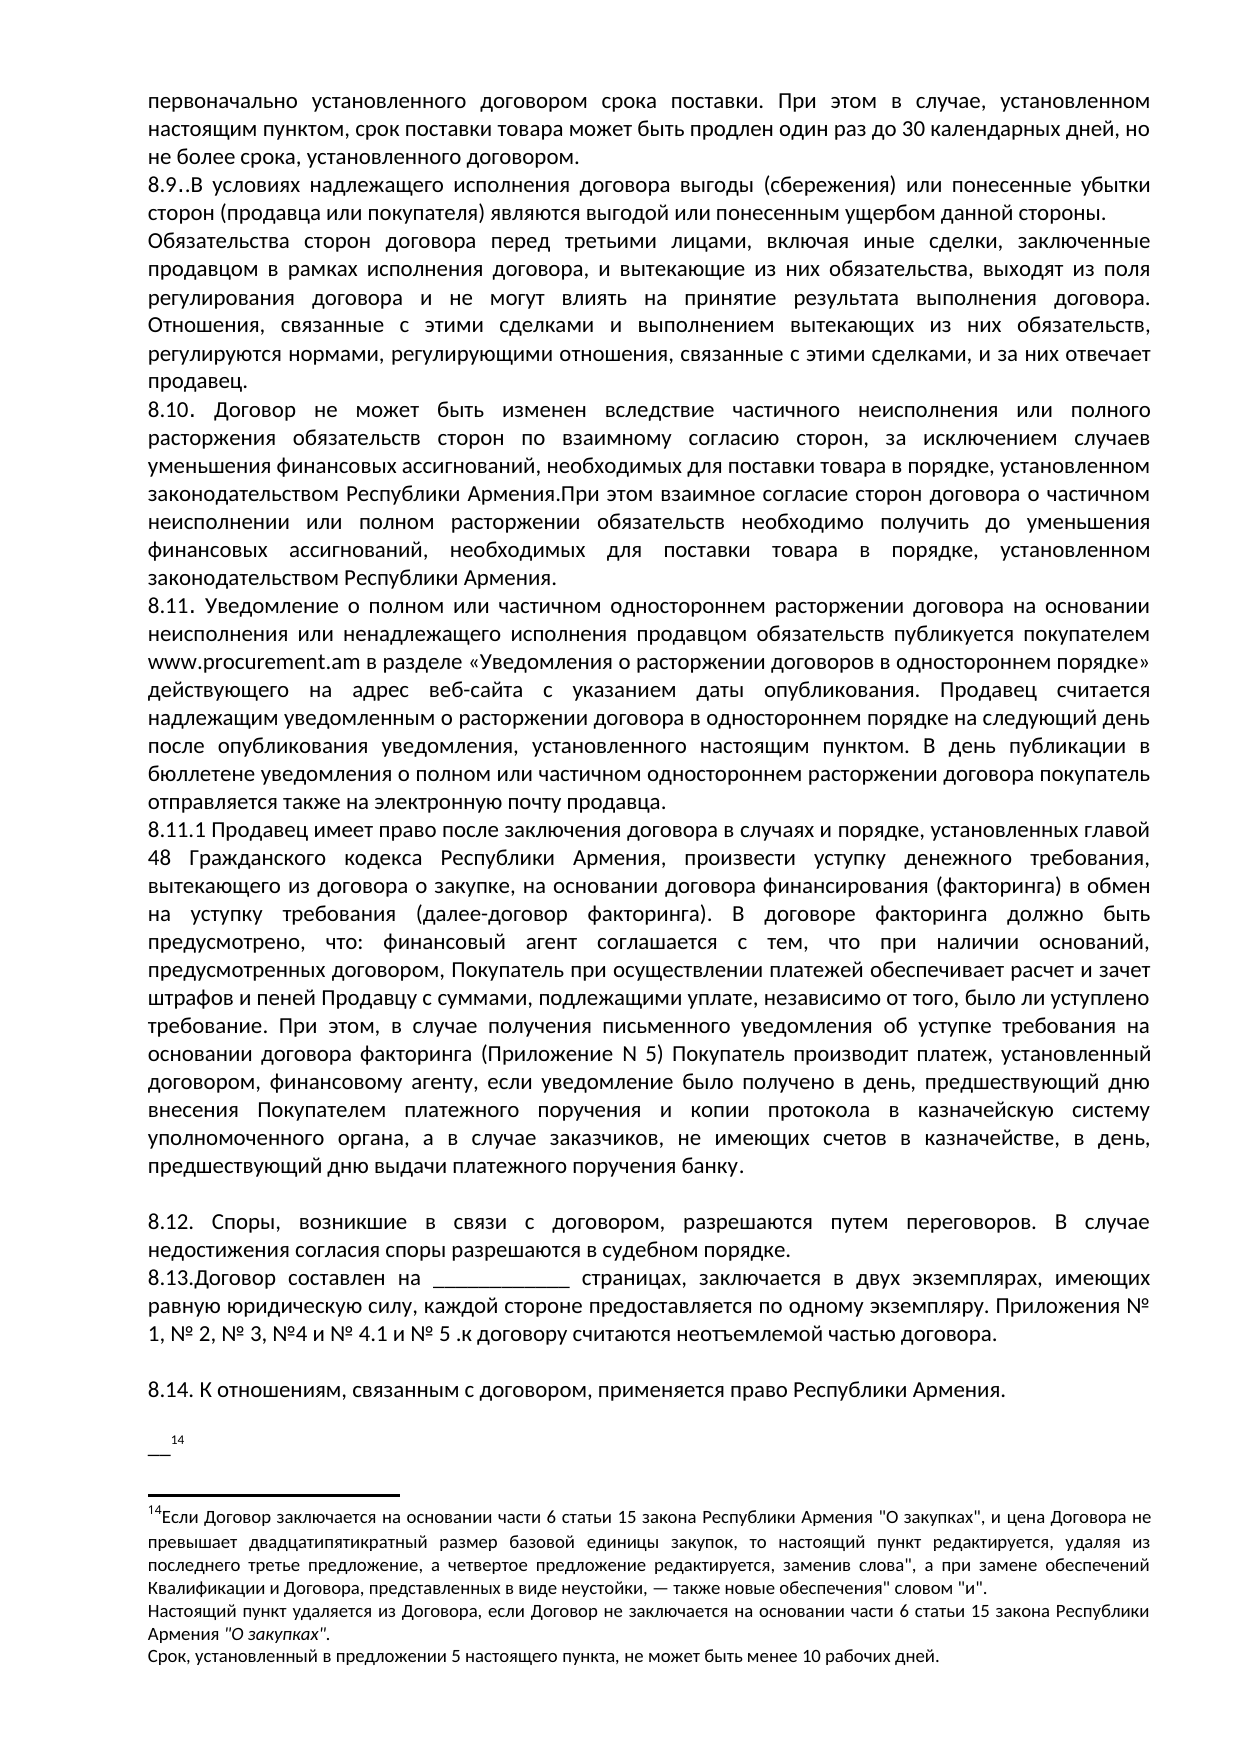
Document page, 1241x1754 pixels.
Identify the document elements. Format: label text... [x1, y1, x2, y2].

text Обязательства сторон договора перед третьими лицами, включая иные сделки, заключенные продавцом в рамках исполнения договора, и вытекающие из них обязательства, выходят из поля регулирования договора и не могут влиять на принятие результата выполнения договора. Отношения, связанные с этими сделками и выполнением вытекающих из них обязательств, регулируются нормами, регулирующими отношения, связанные с этими сделками, и за них отвечает продавец. [148, 227, 1152, 395]
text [148, 86, 1152, 171]
text 8.13.Договор составлен на ____________ страницах, заключается в двух экземплярах, имеющих равную юридическую силу, каждой стороне предоставляется по одному экземпляру. Приложения № 1, № 2, № 3, №4 и № 4.1 и № 5 .к договору считаются неотъемлемой частью договора. [148, 1263, 1152, 1347]
text 8.11․ Уведомление о полном или частичном одностороннем расторжении договора на основании неисполнения или ненадлежащего исполнения продавцом обязательств публикуется покупателем www.procurement.am в разделе «Уведомления о расторжении договоров в одностороннем порядке» действующего на адрес веб-сайта с указанием даты опубликования. Продавец считается надлежащим уведомленным о расторжении договора в одностороннем порядке на следующий день после опубликования уведомления, установленного настоящим пунктом. В день публикации в бюллетене уведомления о полном или частичном одностороннем расторжении договора покупатель отправляется также на электронную почту продавца. [148, 591, 1152, 815]
text 8.10․ Договор не может быть изменен вследствие частичного неисполнения или полного расторжения обязательств сторон по взаимному согласию сторон, за исключением случаев уменьшения финансовых ассигнований, необходимых для поставки товара в порядке, установленном законодательством Республики Армения.При этом взаимное согласие сторон договора о частичном неисполнении или полном расторжении обязательств необходимо получить до уменьшения финансовых ассигнований, необходимых для поставки товара в порядке, установленном законодательством Республики Армения. [148, 395, 1152, 591]
text 8.11.1 Продавец имеет право после заключения договора в случаях и порядке, установленных главой 48 Гражданского кодекса Республики Армения, произвести уступку денежного требования, вытекающего из договора о закупке, на основании договора финансирования (факторинга) в обмен на уступку требования (далее-договор факторинга). В договоре факторинга должно быть предусмотрено, что: финансовый агент соглашается с тем, что при наличии оснований, предусмотренных договором, Покупатель при осуществлении платежей обеспечивает расчет и зачет штрафов и пеней Продавцу с суммами, подлежащими уплате, независимо от того, было ли уступлено требование. При этом, в случае получения письменного уведомления об уступке требования на основании договора факторинга (Приложение N 5) Покупатель производит платеж, установленный договором, финансовому агенту, если уведомление было получено в день, предшествующий дню внесения Покупателем платежного поручения и копии протокола в казначейскую систему уполномоченного органа, а в случае заказчиков, не имеющих счетов в казначействе, в день, предшествующий дню выдачи платежного поручения банку. [148, 815, 1152, 1179]
text 8.12. Споры, возникшие в связи с договором, разрешаются путем переговоров. В случае недостижения согласия споры разрешаются в судебном порядке. [148, 1207, 1152, 1263]
text 8.9․.В условиях надлежащего исполнения договора выгоды (сбережения) или понесенные убытки сторон (продавца или покупателя) являются выгодой или понесенным ущербом данной стороны. [148, 171, 1152, 227]
text 8.14. К отношениям, связанным с договором, применяется право Республики Армения. [148, 1375, 1152, 1403]
text __ [148, 1431, 1152, 1459]
